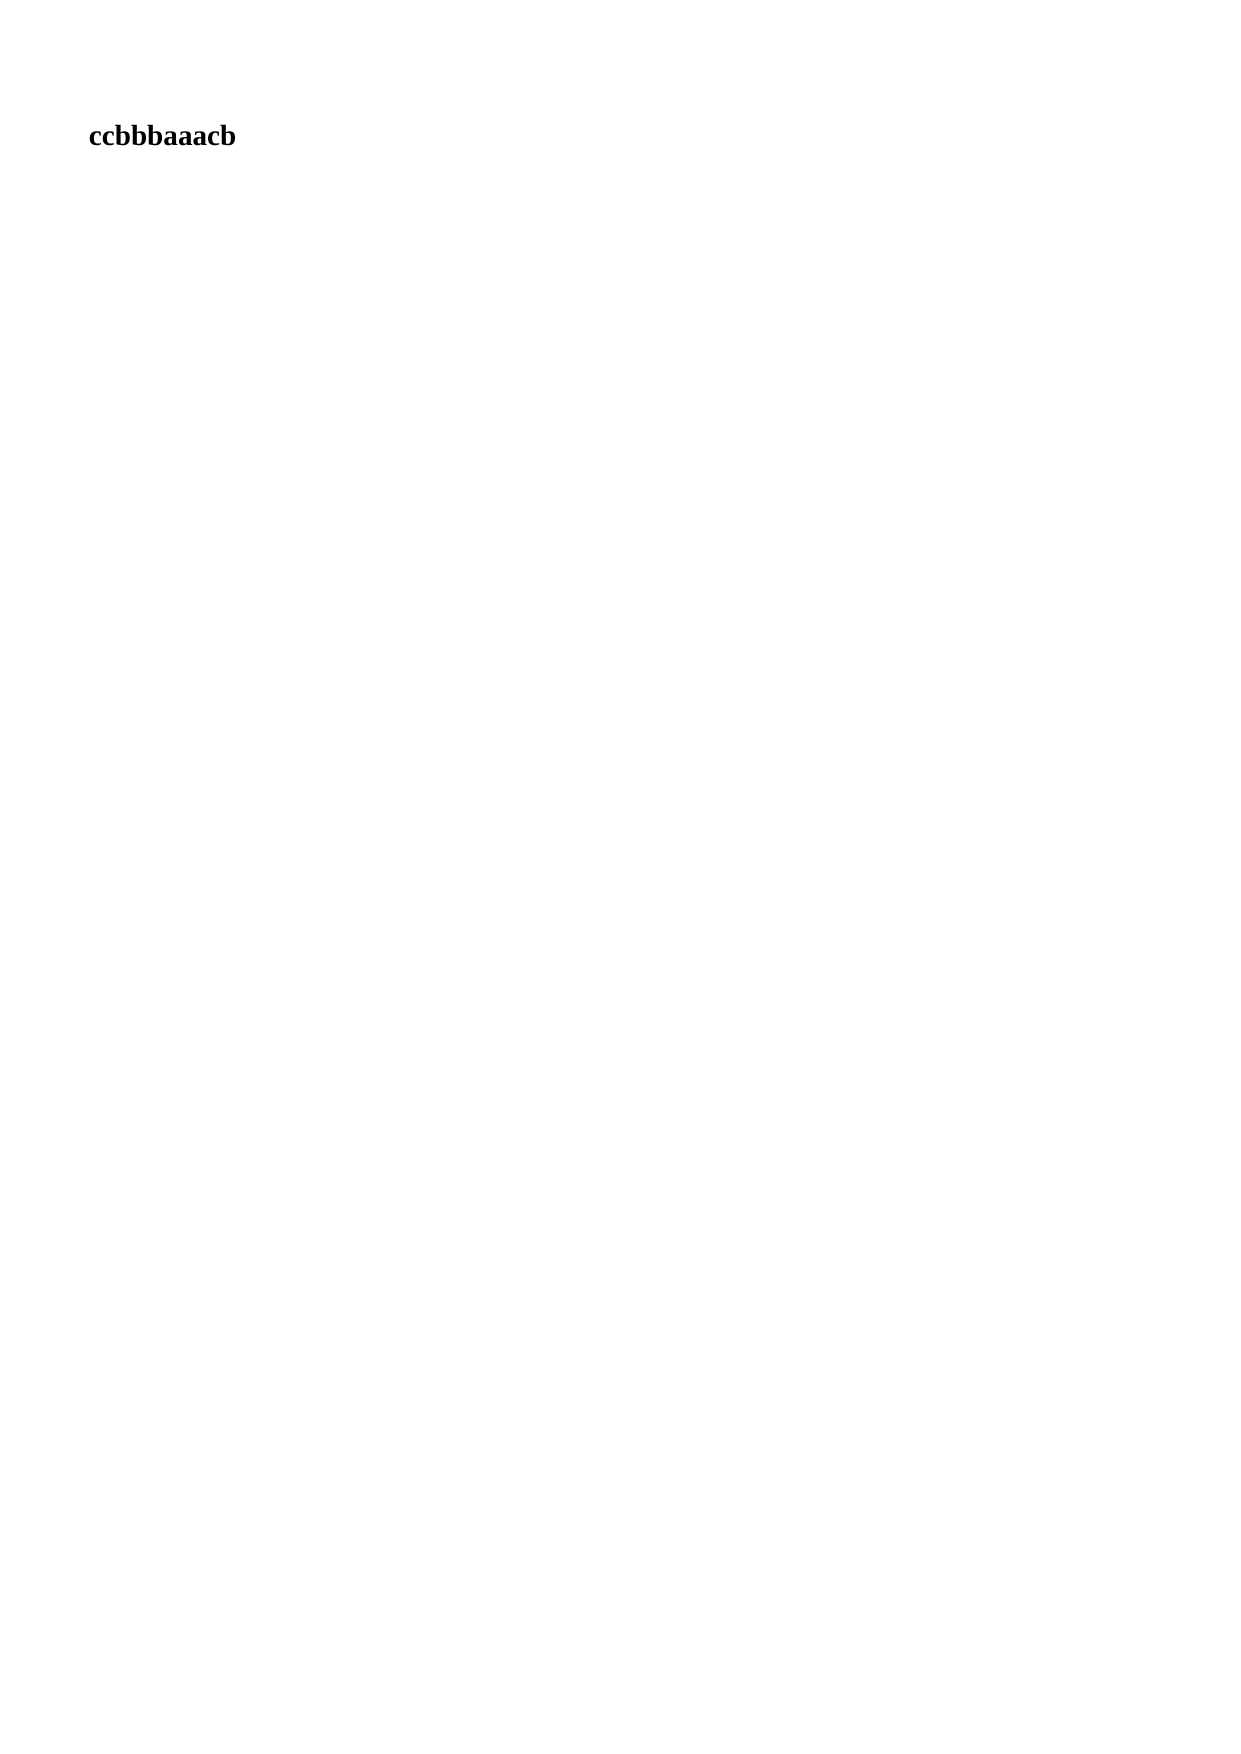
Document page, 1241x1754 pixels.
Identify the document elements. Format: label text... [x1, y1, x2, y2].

text ccbbbaaacb [89, 118, 1152, 152]
